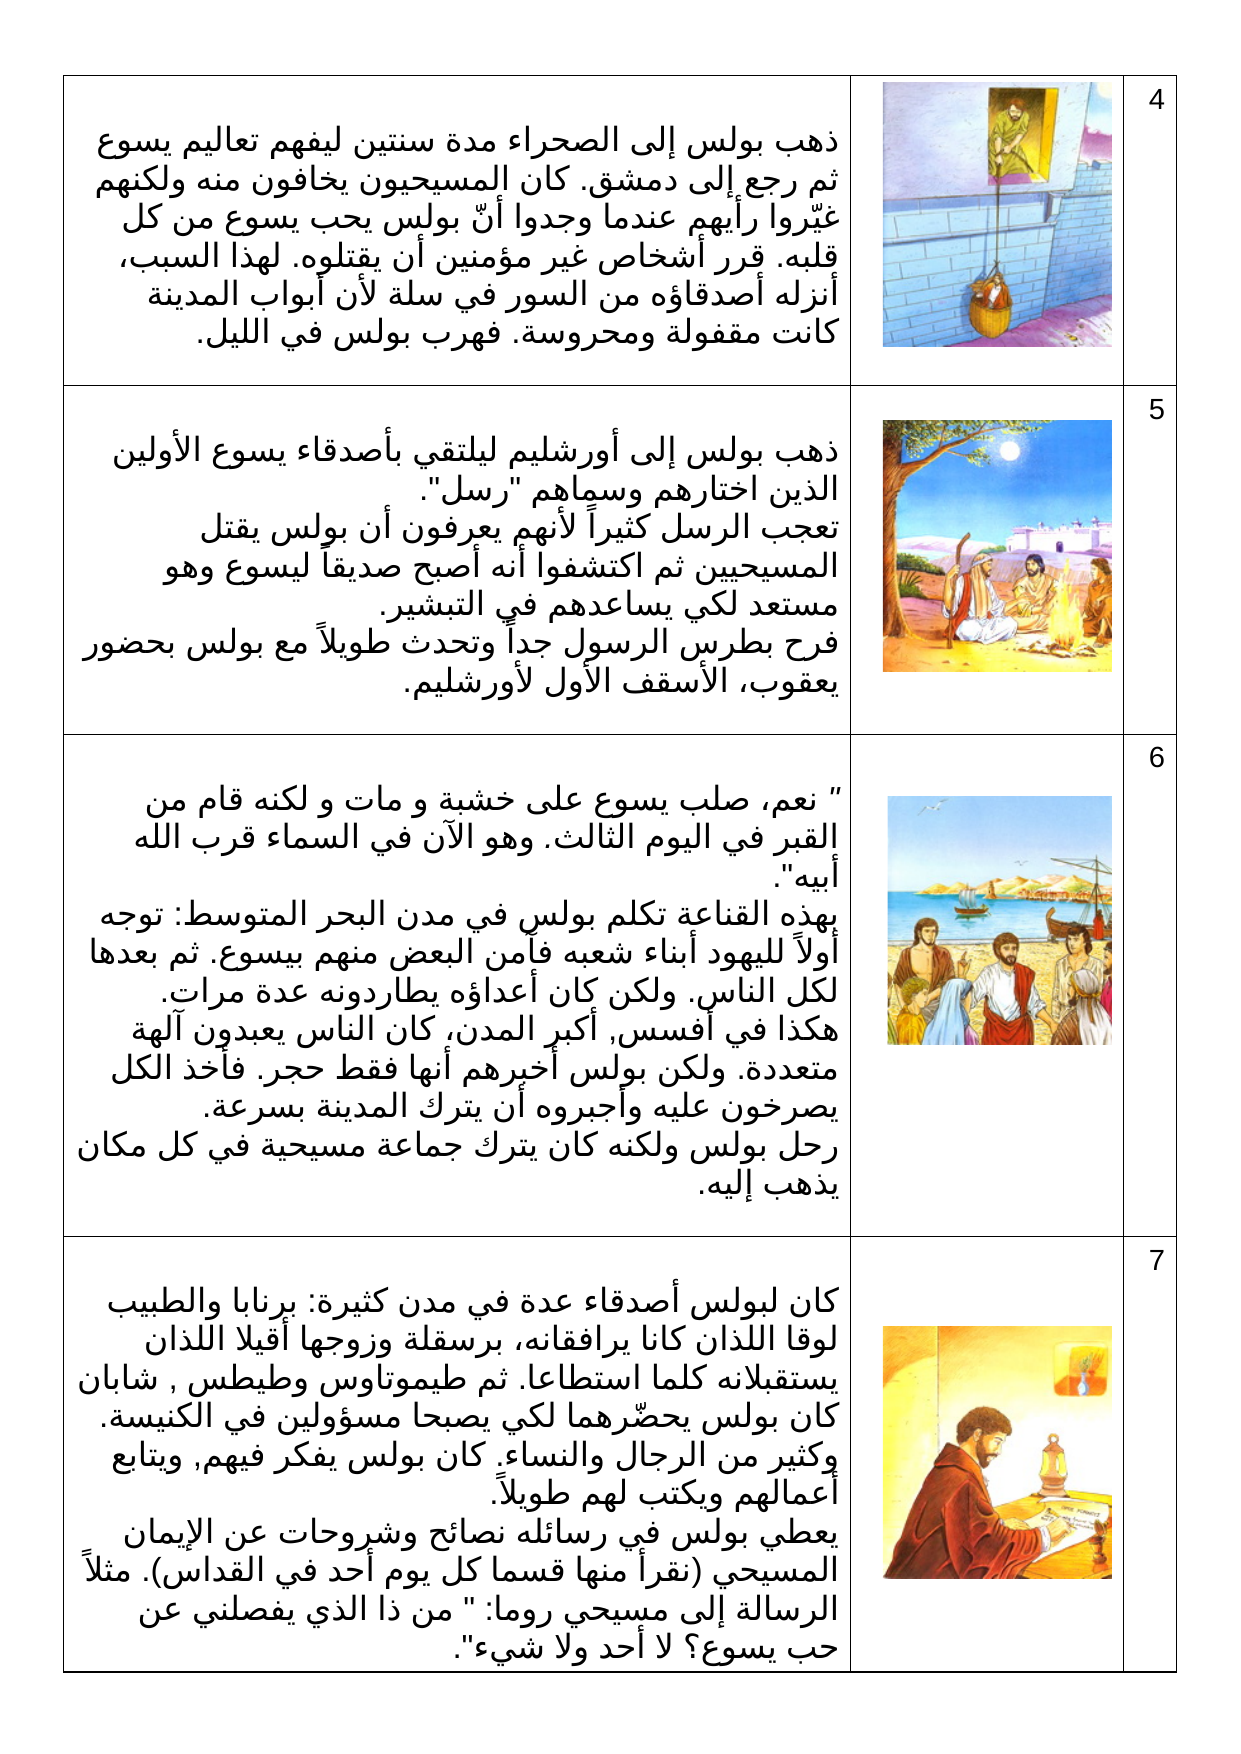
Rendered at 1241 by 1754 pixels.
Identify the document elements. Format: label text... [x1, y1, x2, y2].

picture [882, 1326, 1112, 1579]
table_cell [851, 386, 1123, 733]
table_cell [64, 1237, 850, 1671]
table_cell [851, 735, 1123, 1236]
table_cell ذهب بولس إلى أورشليم ليلتقي بأصدقاء يسوع الأولين الذين اختارهم وسماهم "رسل". تعجب الرسل كثيراً لأنهم يعرفون أن بولس يقتل المسيحيين ثم اكتشفوا أنه أصبح صديقاً ليسوع وهو مستعد لكي يساعدهم في التبشير. فرح بطرس الرسول جداً وتحدث طويلاً مع بولس بحضور يعقوب، الأسقف الأول لأورشليم. [64, 386, 850, 733]
table_cell ذهب بولس إلى الصحراء مدة سنتين ليفهم تعاليم يسوع ثم رجع إلى دمشق. كان المسيحيون يخافون منه ولكنهم غيّروا رأيهم عندما وجدوا أنّ بولس يحب يسوع من كل قلبه. قرر أشخاص غير مؤمنين أن يقتلوه. لهذا السبب، أنزله أصدقاؤه من السور في سلة لأن أبواب المدينة كانت مقفولة ومحروسة. فهرب بولس في الليل. [64, 76, 850, 385]
table_cell [851, 76, 1123, 385]
table_cell " نعم، صلب يسوع على خشبة و مات و لكنه قام من القبر في اليوم الثالث. وهو الآن في السماء قرب الله أبيه". بهذه القناعة تكلم بولس في مدن البحر المتوسط: توجه أولاً لليهود أبناء شعبه فآمن البعض منهم بيسوع. ثم بعدها لكل الناس. ولكن كان أعداؤه يطاردونه عدة مرات. هكذا في أفسس, أكبر المدن، كان الناس يعبدون آلهة متعددة. ولكن بولس أخبرهم أنها فقط حجر. فأخذ الكل يصرخون عليه وأجبروه أن يترك المدينة بسرعة. رحل بولس ولكنه كان يترك جماعة مسيحية في كل مكان يذهب إليه. [64, 735, 850, 1236]
table_cell [851, 1237, 1123, 1671]
picture [882, 82, 1112, 347]
table_cell 4 [1124, 76, 1176, 385]
picture [882, 420, 1112, 672]
table_cell 6 [1124, 735, 1176, 1236]
picture [887, 796, 1112, 1045]
table_cell 7 [1124, 1237, 1176, 1671]
table_cell 5 [1124, 386, 1176, 733]
